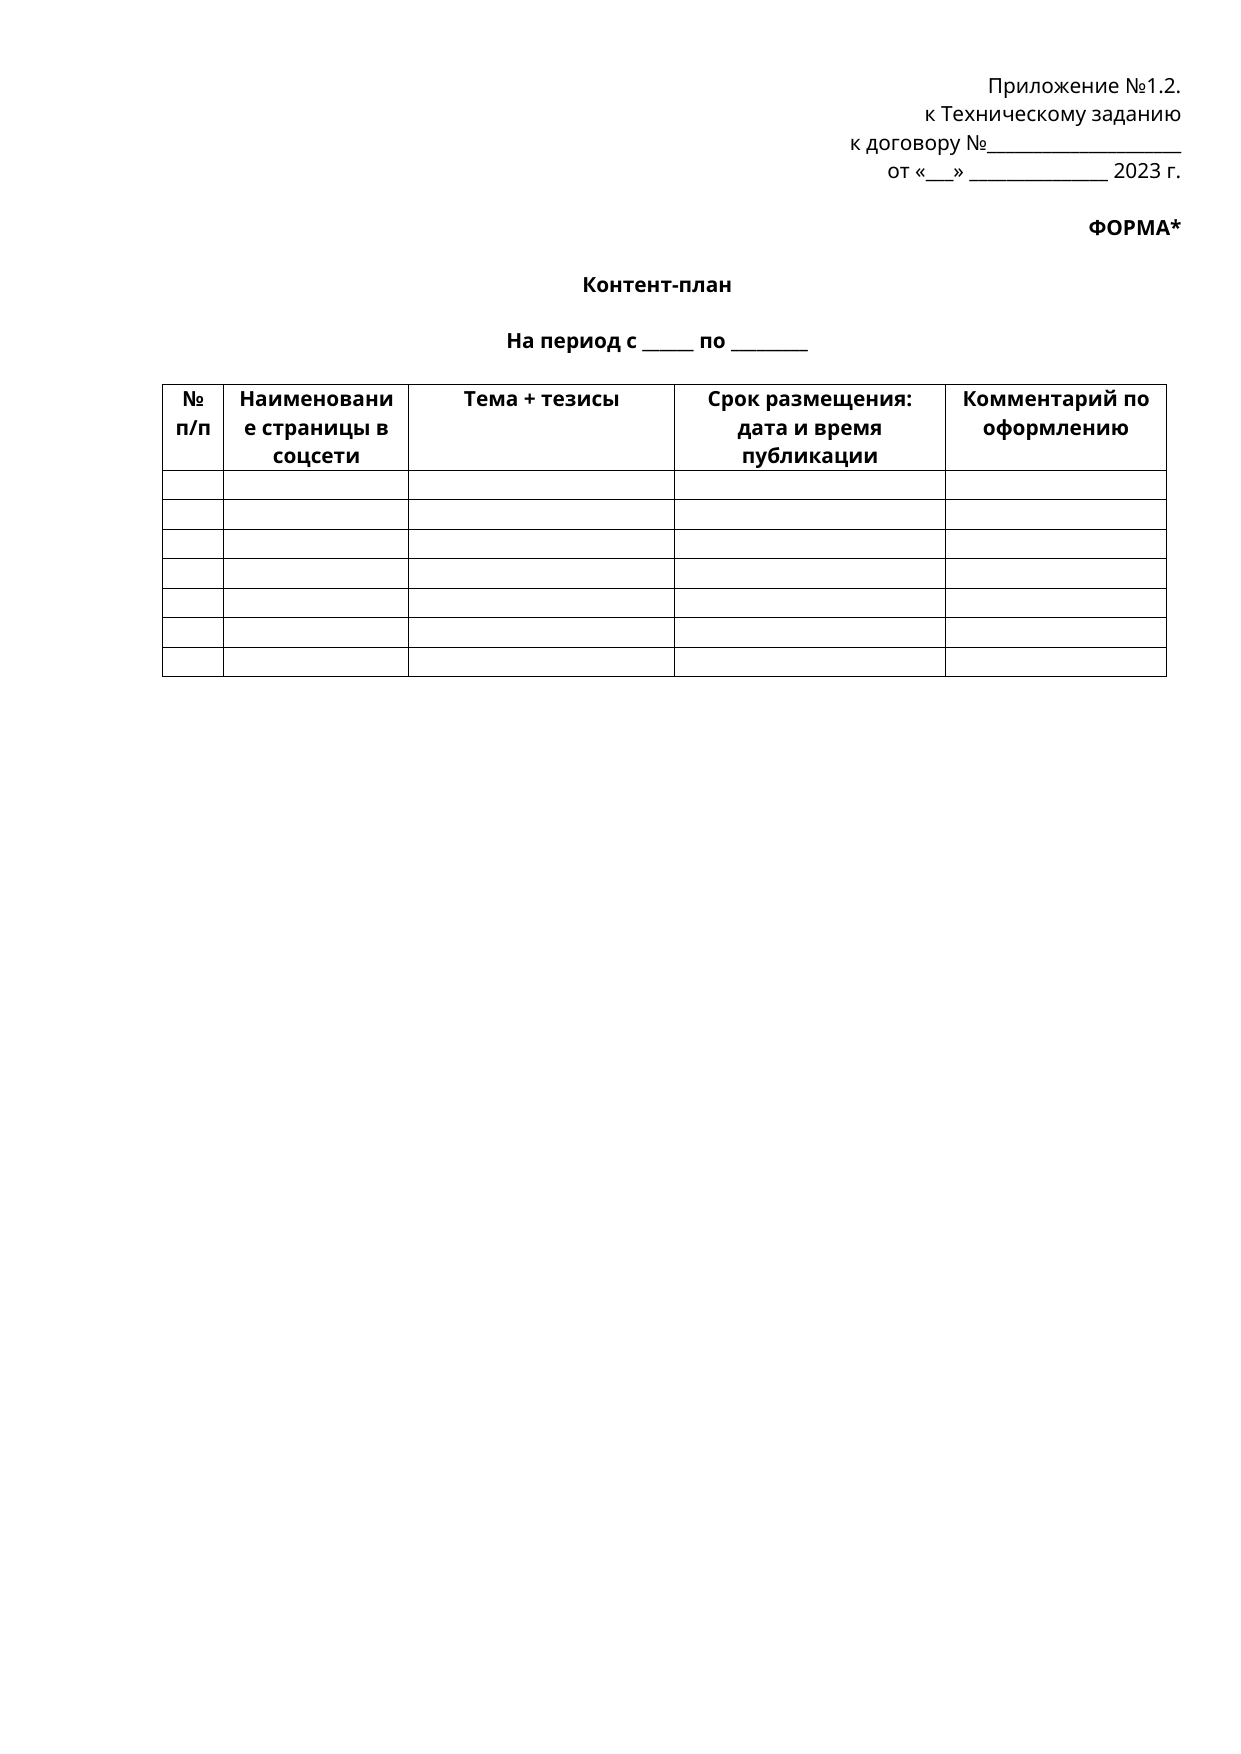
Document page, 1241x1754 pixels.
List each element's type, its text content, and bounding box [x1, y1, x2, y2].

table_cell [409, 648, 674, 676]
table_cell [163, 471, 223, 499]
table_cell [675, 471, 945, 499]
table_cell [224, 530, 408, 558]
table_header Срок размещения: дата и время публикации [675, 385, 945, 470]
table_cell [224, 500, 408, 529]
table_cell [675, 500, 945, 529]
table_cell [224, 471, 408, 499]
table_cell [224, 648, 408, 676]
table_cell [946, 530, 1166, 558]
table_header № п/п [163, 385, 223, 470]
table_cell [409, 471, 674, 499]
table_cell [224, 559, 408, 588]
table_cell [163, 648, 223, 676]
table_cell [675, 618, 945, 647]
table_cell [163, 500, 223, 529]
table_cell [409, 530, 674, 558]
text Контент-план [133, 270, 1181, 298]
table_cell [675, 589, 945, 617]
table_cell [946, 589, 1166, 617]
table_cell [675, 559, 945, 588]
table_cell [224, 589, 408, 617]
table_cell [224, 618, 408, 647]
table_cell [163, 530, 223, 558]
table_cell [946, 559, 1166, 588]
table_cell [409, 559, 674, 588]
table_cell [946, 500, 1166, 529]
table_header Тема + тезисы [409, 385, 674, 470]
table_header Наименование страницы в соцсети [224, 385, 408, 470]
table_cell [675, 648, 945, 676]
text На период с ______ по _________ [133, 327, 1181, 355]
table_cell [409, 500, 674, 529]
table_cell [409, 618, 674, 647]
text к Техническому заданию [133, 99, 1181, 128]
table_header Комментарий по оформлению [946, 385, 1166, 470]
text Приложение №1.2. [133, 71, 1181, 99]
text к договору №_____________________ [133, 128, 1181, 156]
table_cell [946, 648, 1166, 676]
text ФОРМА* [133, 213, 1181, 241]
table_cell [163, 618, 223, 647]
text от «___» _______________ 2023 г. [133, 156, 1181, 184]
table_cell [946, 618, 1166, 647]
table_cell [163, 589, 223, 617]
table_cell [946, 471, 1166, 499]
table_cell [409, 589, 674, 617]
table_cell [163, 559, 223, 588]
table_cell [675, 530, 945, 558]
